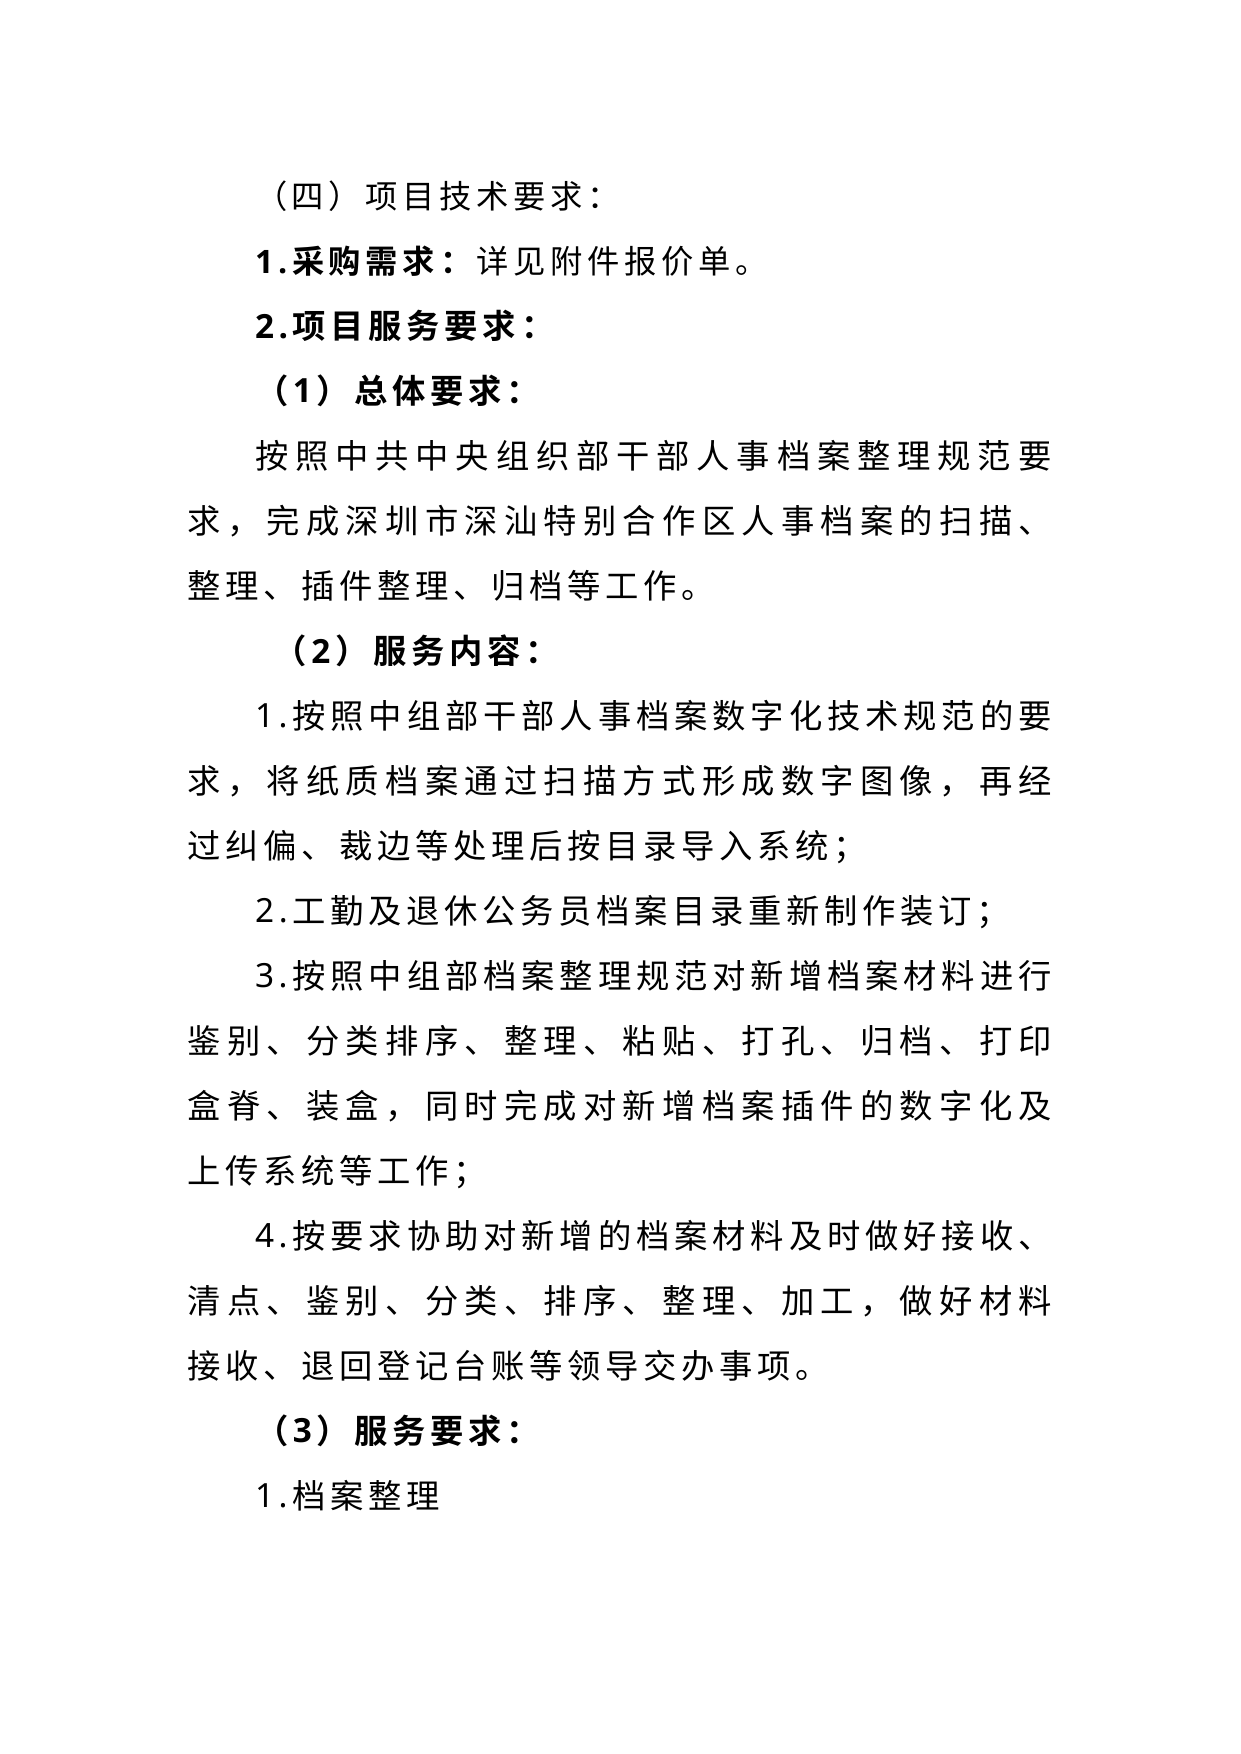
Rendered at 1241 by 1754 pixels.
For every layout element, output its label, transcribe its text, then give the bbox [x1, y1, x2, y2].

text 1.采购需求：详见附件报价单。 [187, 227, 1053, 292]
list （2）服务内容： [187, 617, 1053, 682]
text 2.项目服务要求： [187, 292, 1053, 357]
text （四）项目技术要求： [187, 162, 1053, 227]
text 4.按要求协助对新增的档案材料及时做好接收、清点、鉴别、分类、排序、整理、加工，做好材料接收、退回登记台账等领导交办事项。 [187, 1202, 1053, 1397]
text （3）服务要求： [187, 1397, 1053, 1462]
text 1.按照中组部干部人事档案数字化技术规范的要求，将纸质档案通过扫描方式形成数字图像，再经过纠偏、裁边等处理后按目录导入系统； [187, 682, 1053, 877]
text 2.工勤及退休公务员档案目录重新制作装订； [187, 877, 1053, 942]
text 3.按照中组部档案整理规范对新增档案材料进行鉴别、分类排序、整理、粘贴、打孔、归档、打印盒脊、装盒，同时完成对新增档案插件的数字化及上传系统等工作； [187, 942, 1053, 1202]
text 按照中共中央组织部干部人事档案整理规范要求，完成深圳市深汕特别合作区人事档案的扫描、整理、插件整理、归档等工作。 [187, 422, 1053, 617]
text （1）总体要求： [187, 357, 1053, 422]
text 1.档案整理 [187, 1462, 1053, 1527]
